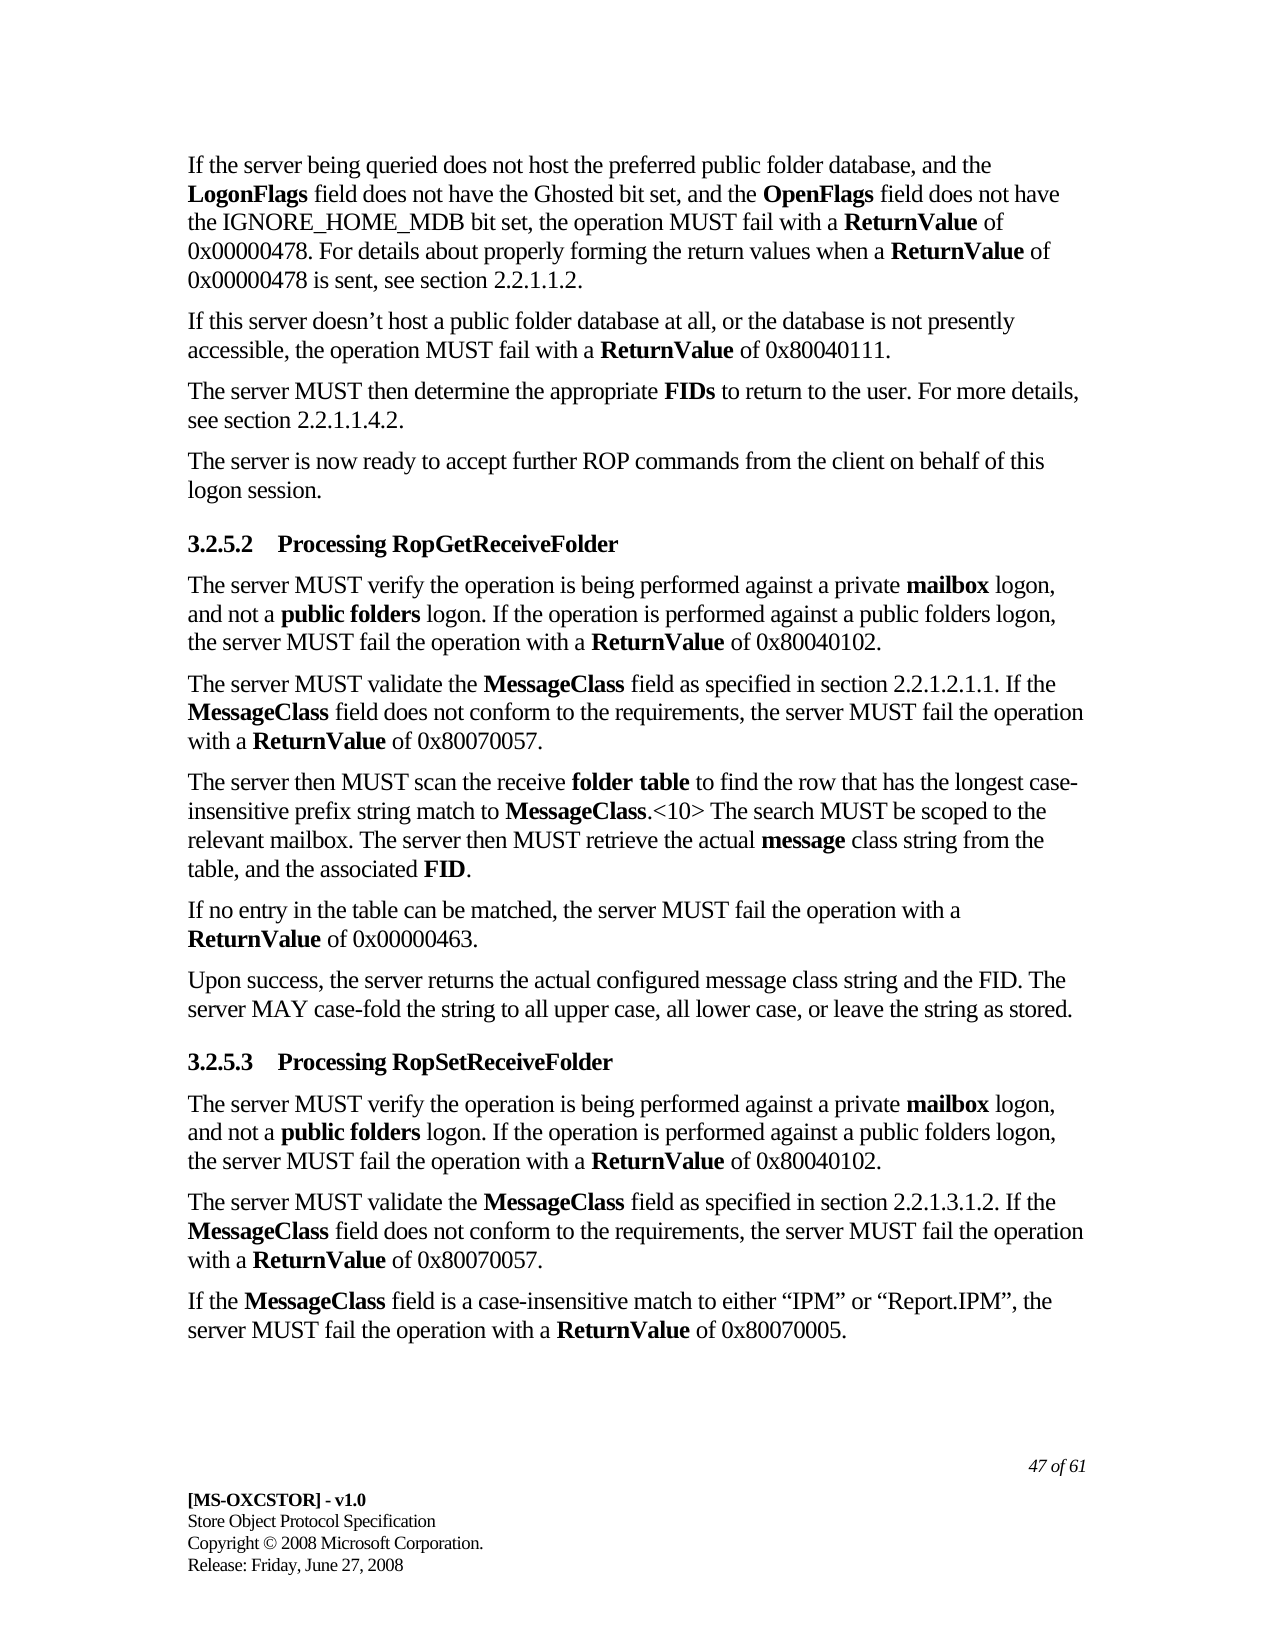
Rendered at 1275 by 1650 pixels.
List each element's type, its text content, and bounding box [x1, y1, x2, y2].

text The server MUST validate the MessageClass field as specified in section 2.2.1.3.1.2. If the MessageClass field does not conform to the requirements, the server MUST fail the operation with a ReturnValue of 0x80070057. [187, 1187, 1087, 1274]
text The server MUST verify the operation is being performed against a private mailbox logon, and not a public folders logon. If the operation is performed against a public folders logon, the server MUST fail the operation with a ReturnValue of 0x80040102. [187, 570, 1087, 656]
subtitle Processing RopGetReceiveFolder [187, 529, 1087, 557]
text The server MUST verify the operation is being performed against a private mailbox logon, and not a public folders logon. If the operation is performed against a public folders logon, the server MUST fail the operation with a ReturnValue of 0x80040102. [187, 1089, 1087, 1175]
text Upon success, the server returns the actual configured message class string and the FID. The server MAY case-fold the string to all upper case, all lower case, or leave the string as stored. [187, 965, 1087, 1022]
text The server MUST then determine the appropriate FIDs to return to the user. For more details, see section 2.2.1.1.4.2. [187, 376, 1087, 434]
text The server MUST validate the MessageClass field as specified in section 2.2.1.2.1.1. If the MessageClass field does not conform to the requirements, the server MUST fail the operation with a ReturnValue of 0x80070057. [187, 669, 1087, 755]
text If no entry in the table can be matched, the server MUST fail the operation with a ReturnValue of 0x00000463. [187, 895, 1087, 952]
subtitle Processing RopSetReceiveFolder [187, 1047, 1087, 1076]
text The server is now ready to accept further ROP commands from the client on behalf of this logon session. [187, 446, 1087, 504]
text If this server doesn’t host a public folder database at all, or the database is not presently accessible, the operation MUST fail with a ReturnValue of 0x80040111. [187, 306, 1087, 364]
text The server then MUST scan the receive folder table to find the row that has the longest case-insensitive prefix string match to MessageClass.<> The search MUST be scoped to the relevant mailbox. The server then MUST retrieve the actual message class string from the table, and the associated FID. [187, 767, 1087, 882]
text If the MessageClass field is a case-insensitive match to either “IPM” or “Report.IPM”, the server MUST fail the operation with a ReturnValue of 0x80070005. [187, 1286, 1087, 1344]
text If the server being queried does not host the preferred public folder database, and the LogonFlags field does not have the Ghosted bit set, and the OpenFlags field does not have the IGNORE_HOME_MDB bit set, the operation MUST fail with a ReturnValue of 0x00000478. For details about properly forming the return values when a ReturnValue of 0x00000478 is sent, see section 2.2.1.1.2. [187, 150, 1087, 294]
